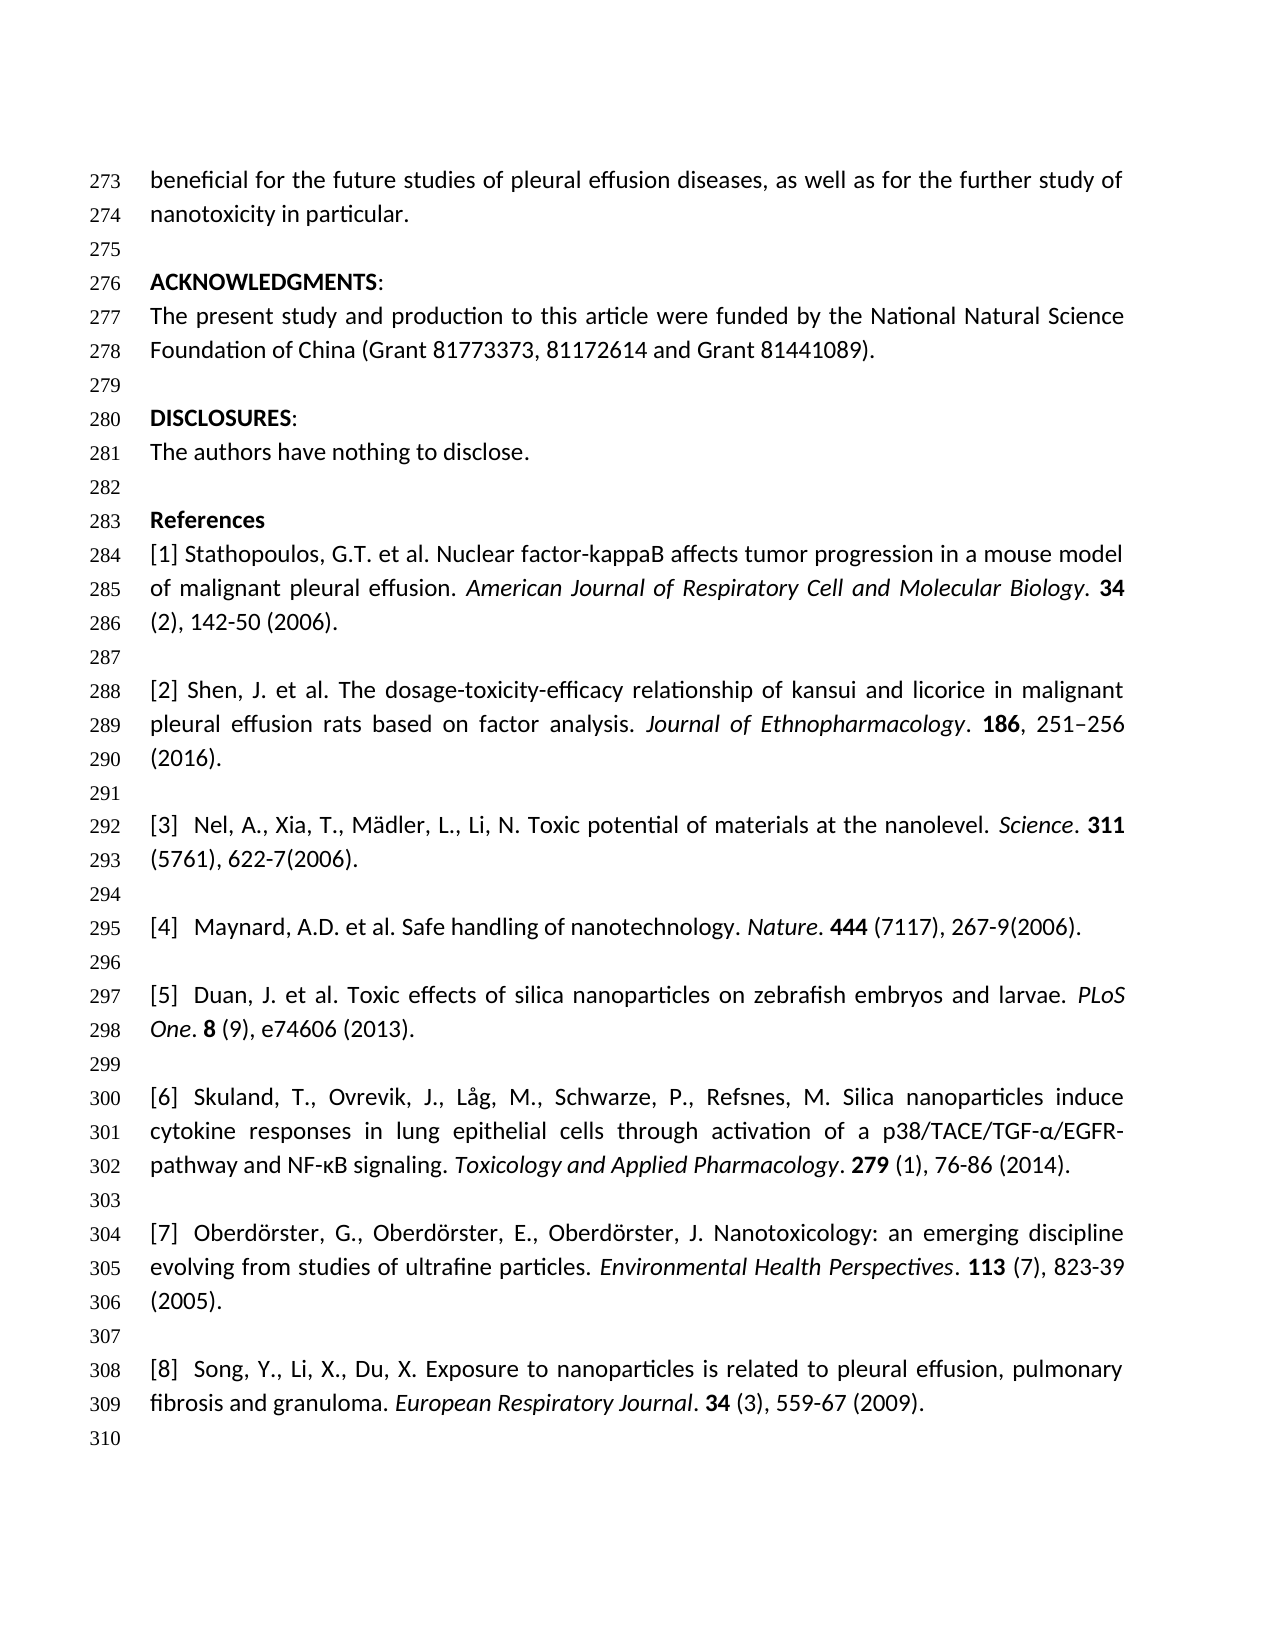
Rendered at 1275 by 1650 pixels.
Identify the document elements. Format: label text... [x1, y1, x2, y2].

text [1] Stathopoulos, G.T. et al. Nuclear factor-kappaB affects tumor progression in a mouse model of malignant pleural effusion. American Journal of Respiratory Cell and Molecular Biology. 34 (2), 142-50 (2006). [150, 536, 1125, 638]
text [6] Skuland, T., Ovrevik, J., Låg, M., Schwarze, P., Refsnes, M. Silica nanoparticles induce cytokine responses in lung epithelial cells through activation of a p38/TACE/TGF-α/EGFR-pathway and NF-κΒ signaling. Toxicology and Applied Pharmacology. 279 (1), 76-86 (2014). [150, 1080, 1125, 1182]
text [8] Song, Y., Li, X., Du, X. Exposure to nanoparticles is related to pleural effusion, pulmonary fibrosis and granuloma. European Respiratory Journal. 34 (3), 559-67 (2009). [150, 1351, 1125, 1419]
text References [150, 502, 1125, 536]
text ACKNOWLEDGMENTS: [150, 265, 1125, 299]
text The present study and production to this article were funded by the National Natural Science Foundation of China (Grant 81773373, 81172614 and Grant 81441089). [150, 299, 1125, 367]
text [150, 163, 1125, 231]
text DISCLOSURES: [150, 401, 1125, 434]
text The authors have nothing to disclose. [150, 434, 1125, 468]
text [5] Duan, J. et al. Toxic effects of silica nanoparticles on zebrafish embryos and larvae. PLoS One. 8 (9), e74606 (2013). [150, 978, 1125, 1046]
text [3] Nel, A., Xia, T., Mädler, L., Li, N. Toxic potential of materials at the nanolevel. Science. 311 (5761), 622-7(2006). [150, 808, 1125, 876]
text [4] Maynard, A.D. et al. Safe handling of nanotechnology. Nature. 444 (7117), 267-9(2006). [150, 910, 1125, 944]
text [2] Shen, J. et al. The dosage-toxicity-efficacy relationship of kansui and licorice in malignant pleural effusion rats based on factor analysis. Journal of Ethnopharmacology. 186, 251–256 (2016). [150, 672, 1125, 774]
text [7] Oberdörster, G., Oberdörster, E., Oberdörster, J. Nanotoxicology: an emerging discipline evolving from studies of ultrafine particles. Environmental Health Perspectives. 113 (7), 823-39 (2005). [150, 1216, 1125, 1317]
